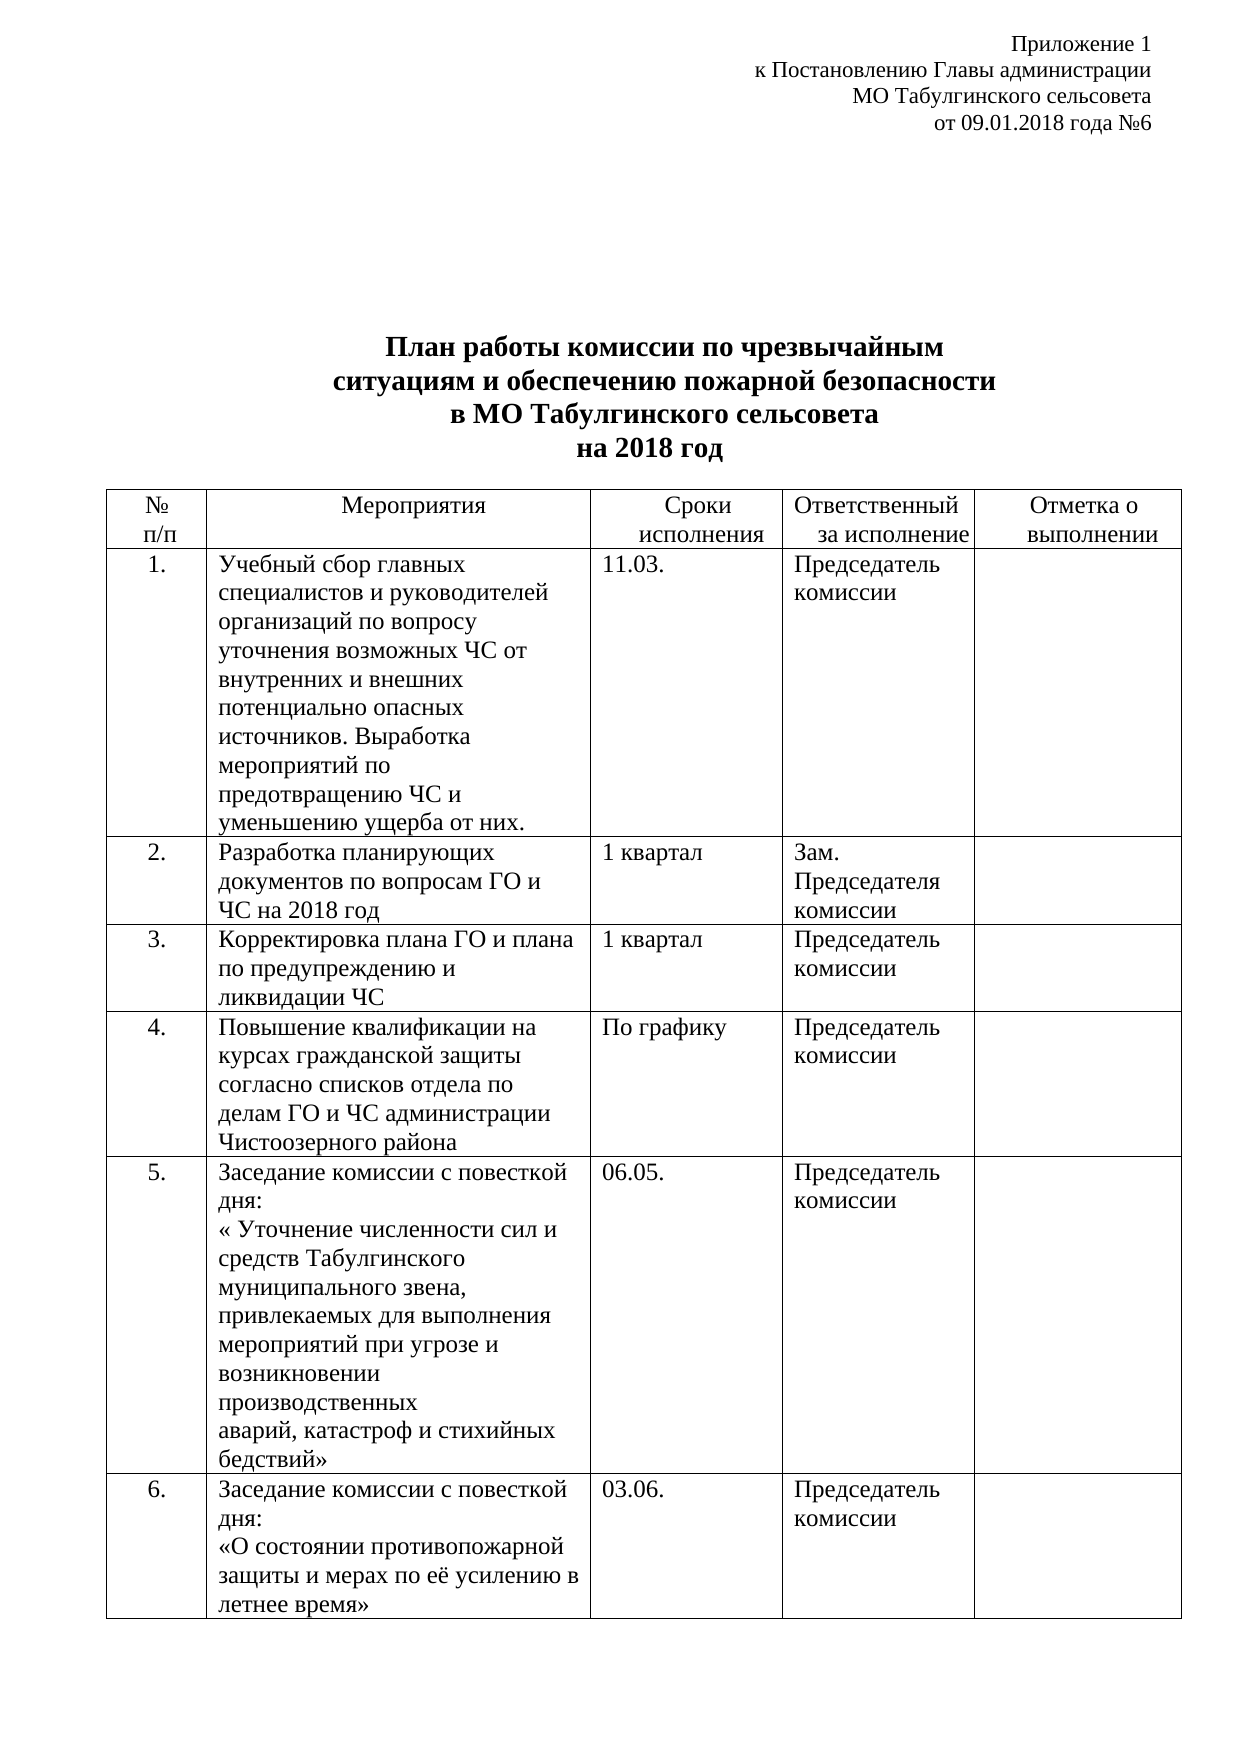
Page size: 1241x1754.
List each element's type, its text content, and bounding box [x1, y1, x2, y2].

text Приложение 1 [177, 29, 1152, 56]
table_cell 06.05. [591, 1157, 782, 1473]
table_cell Председатель комиссии [783, 1012, 974, 1156]
text от 09.01.2018 года №6 [177, 109, 1152, 135]
table_cell 03.06. [591, 1474, 782, 1618]
table_cell Председатель комиссии [783, 925, 974, 1011]
text ситуациям и обеспечению пожарной безопасности [177, 363, 1152, 396]
table_cell Председатель комиссии [783, 1157, 974, 1473]
table_cell 1 квартал [591, 925, 782, 1011]
table_cell [975, 837, 1181, 923]
table_cell [975, 549, 1181, 836]
table_cell [975, 925, 1181, 1011]
table_cell Заседание комиссии с повесткой дня: « Уточнение численности сил и средств Табулгинского муниципального звена, привлекаемых для выполнения мероприятий при угрозе и возникновении производственных аварий, катастроф и стихийных бедствий» [207, 1157, 590, 1473]
table_header Мероприятия [207, 490, 590, 548]
table_header Сроки исполнения [591, 490, 782, 548]
text на 2018 год [118, 430, 1181, 463]
table_cell Председатель комиссии [783, 1474, 974, 1618]
table_cell 1. [107, 549, 206, 836]
table_cell 1 квартал [591, 837, 782, 923]
table_cell 5. [107, 1157, 206, 1473]
table_cell Председатель комиссии [783, 549, 974, 836]
table_cell Зам. Председателя комиссии [783, 837, 974, 923]
table_cell По графику [591, 1012, 782, 1156]
table_header Ответственный за исполнение [783, 490, 974, 548]
table_cell Учебный сбор главных специалистов и руководителей организаций по вопросу уточнения возможных ЧС от внутренних и внешних потенциально опасных источников. Выработка мероприятий по предотвращению ЧС и уменьшению ущерба от них. [207, 549, 590, 836]
table_header № п/п [107, 490, 206, 548]
table_header Отметка о выполнении [975, 490, 1181, 548]
table_cell [975, 1157, 1181, 1473]
text в МО Табулгинского сельсовета [177, 396, 1152, 430]
table_cell Разработка планирующих документов по вопросам ГО и ЧС на 2018 год [207, 837, 590, 923]
text МО Табулгинского сельсовета [177, 82, 1152, 109]
table_cell 3. [107, 925, 206, 1011]
table_cell 11.03. [591, 549, 782, 836]
table_cell [975, 1012, 1181, 1156]
table_cell [975, 1474, 1181, 1618]
table_cell Заседание комиссии с повесткой дня: «О состоянии противопожарной защиты и мерах по её усилению в летнее время» [207, 1474, 590, 1618]
text План работы комиссии по чрезвычайным [177, 329, 1152, 363]
table_cell Корректировка плана ГО и плана по предупреждению и ликвидации ЧС [207, 925, 590, 1011]
text к Постановлению Главы администрации [177, 56, 1152, 82]
table_cell Повышение квалификации на курсах гражданской защиты согласно списков отдела по делам ГО и ЧС администрации Чистоозерного района [207, 1012, 590, 1156]
table_cell 4. [107, 1012, 206, 1156]
table_cell 2. [107, 837, 206, 923]
table_cell 6. [107, 1474, 206, 1618]
